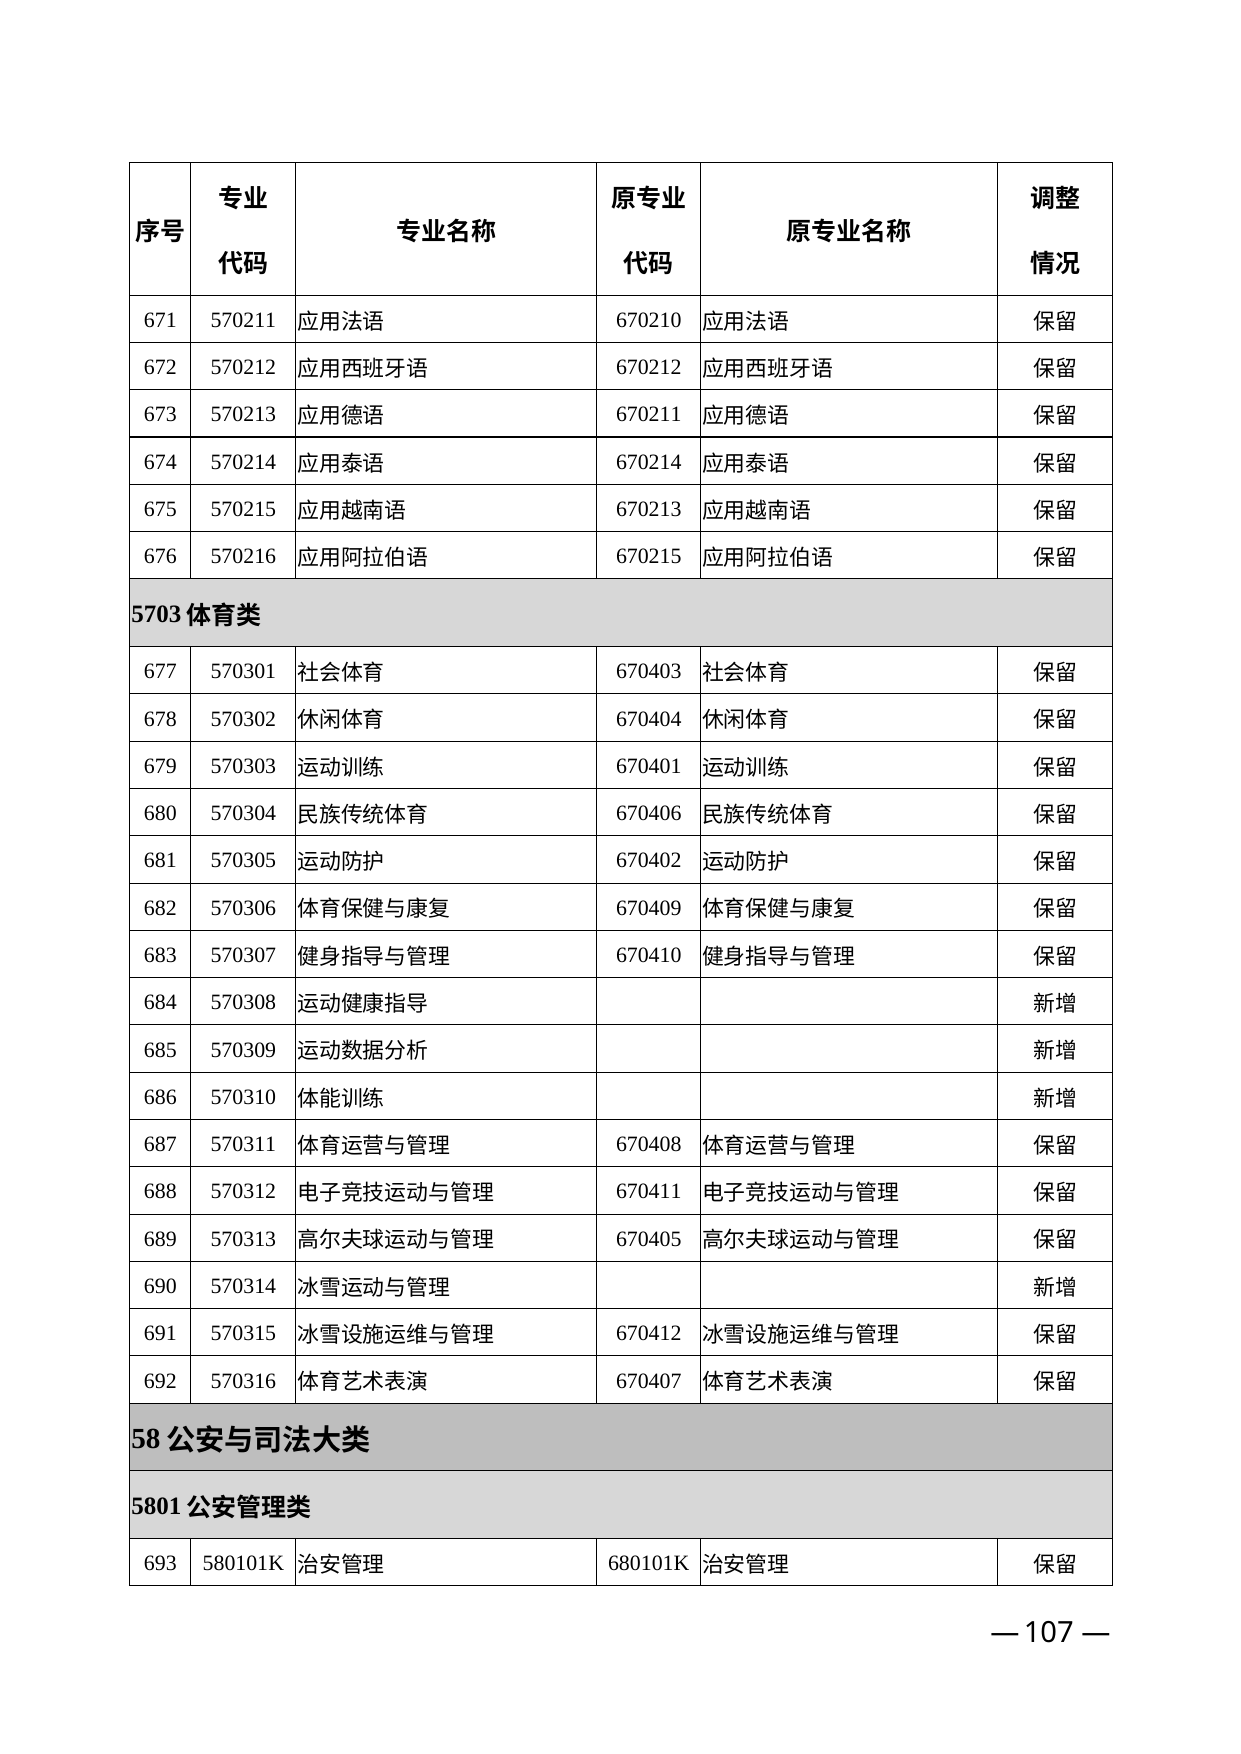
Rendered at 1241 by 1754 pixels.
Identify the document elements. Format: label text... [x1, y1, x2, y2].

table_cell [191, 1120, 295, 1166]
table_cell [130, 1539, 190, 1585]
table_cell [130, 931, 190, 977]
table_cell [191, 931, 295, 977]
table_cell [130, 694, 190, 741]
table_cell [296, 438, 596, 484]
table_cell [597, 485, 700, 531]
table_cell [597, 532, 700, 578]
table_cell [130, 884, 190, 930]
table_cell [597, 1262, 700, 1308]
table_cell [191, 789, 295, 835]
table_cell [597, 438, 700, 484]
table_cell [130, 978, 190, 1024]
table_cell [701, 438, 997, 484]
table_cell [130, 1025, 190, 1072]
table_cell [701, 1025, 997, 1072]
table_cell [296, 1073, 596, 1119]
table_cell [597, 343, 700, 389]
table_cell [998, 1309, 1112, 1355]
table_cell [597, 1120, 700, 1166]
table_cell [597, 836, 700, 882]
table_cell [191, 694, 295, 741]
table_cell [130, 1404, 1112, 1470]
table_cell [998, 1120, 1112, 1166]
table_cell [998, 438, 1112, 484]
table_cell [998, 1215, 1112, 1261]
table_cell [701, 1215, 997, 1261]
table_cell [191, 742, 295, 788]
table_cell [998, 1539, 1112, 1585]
table_header 原专业 代码 [597, 163, 700, 294]
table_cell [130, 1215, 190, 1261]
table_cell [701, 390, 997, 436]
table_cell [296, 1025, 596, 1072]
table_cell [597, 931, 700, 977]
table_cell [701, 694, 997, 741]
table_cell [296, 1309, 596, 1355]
table_header 序号 [130, 163, 190, 294]
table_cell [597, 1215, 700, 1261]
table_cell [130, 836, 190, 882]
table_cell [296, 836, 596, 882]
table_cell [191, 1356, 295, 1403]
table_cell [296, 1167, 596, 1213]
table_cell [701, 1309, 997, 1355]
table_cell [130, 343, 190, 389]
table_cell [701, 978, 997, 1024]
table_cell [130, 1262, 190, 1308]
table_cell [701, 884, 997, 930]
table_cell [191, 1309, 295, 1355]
table_header 专业 代码 [191, 163, 295, 294]
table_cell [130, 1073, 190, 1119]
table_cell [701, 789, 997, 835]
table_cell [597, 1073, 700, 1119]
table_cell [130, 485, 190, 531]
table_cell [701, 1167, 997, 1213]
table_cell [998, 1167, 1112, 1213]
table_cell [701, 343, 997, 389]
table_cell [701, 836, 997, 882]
table_header 原专业名称 [701, 163, 997, 294]
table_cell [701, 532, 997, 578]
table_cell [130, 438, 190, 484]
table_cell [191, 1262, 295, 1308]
table_header 调整 情况 [998, 163, 1112, 294]
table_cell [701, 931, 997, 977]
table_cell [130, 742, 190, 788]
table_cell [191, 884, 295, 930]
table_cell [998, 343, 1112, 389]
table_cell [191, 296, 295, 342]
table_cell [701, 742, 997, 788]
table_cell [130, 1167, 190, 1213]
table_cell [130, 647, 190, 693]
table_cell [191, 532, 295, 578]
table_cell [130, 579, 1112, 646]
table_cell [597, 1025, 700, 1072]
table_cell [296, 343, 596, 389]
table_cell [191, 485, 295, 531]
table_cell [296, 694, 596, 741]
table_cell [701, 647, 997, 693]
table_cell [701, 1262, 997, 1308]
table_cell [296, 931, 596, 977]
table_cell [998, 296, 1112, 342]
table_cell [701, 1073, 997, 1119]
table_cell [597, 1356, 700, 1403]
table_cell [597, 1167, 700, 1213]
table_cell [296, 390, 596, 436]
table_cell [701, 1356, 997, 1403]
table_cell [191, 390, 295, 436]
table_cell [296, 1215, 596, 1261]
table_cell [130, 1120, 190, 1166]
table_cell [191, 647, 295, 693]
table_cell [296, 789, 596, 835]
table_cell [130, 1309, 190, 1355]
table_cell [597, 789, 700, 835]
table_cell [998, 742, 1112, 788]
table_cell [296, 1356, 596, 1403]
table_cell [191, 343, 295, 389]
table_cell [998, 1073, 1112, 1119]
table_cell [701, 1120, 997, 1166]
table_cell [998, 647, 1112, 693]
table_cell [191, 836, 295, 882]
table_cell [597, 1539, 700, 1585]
table_header 专业名称 [296, 163, 596, 294]
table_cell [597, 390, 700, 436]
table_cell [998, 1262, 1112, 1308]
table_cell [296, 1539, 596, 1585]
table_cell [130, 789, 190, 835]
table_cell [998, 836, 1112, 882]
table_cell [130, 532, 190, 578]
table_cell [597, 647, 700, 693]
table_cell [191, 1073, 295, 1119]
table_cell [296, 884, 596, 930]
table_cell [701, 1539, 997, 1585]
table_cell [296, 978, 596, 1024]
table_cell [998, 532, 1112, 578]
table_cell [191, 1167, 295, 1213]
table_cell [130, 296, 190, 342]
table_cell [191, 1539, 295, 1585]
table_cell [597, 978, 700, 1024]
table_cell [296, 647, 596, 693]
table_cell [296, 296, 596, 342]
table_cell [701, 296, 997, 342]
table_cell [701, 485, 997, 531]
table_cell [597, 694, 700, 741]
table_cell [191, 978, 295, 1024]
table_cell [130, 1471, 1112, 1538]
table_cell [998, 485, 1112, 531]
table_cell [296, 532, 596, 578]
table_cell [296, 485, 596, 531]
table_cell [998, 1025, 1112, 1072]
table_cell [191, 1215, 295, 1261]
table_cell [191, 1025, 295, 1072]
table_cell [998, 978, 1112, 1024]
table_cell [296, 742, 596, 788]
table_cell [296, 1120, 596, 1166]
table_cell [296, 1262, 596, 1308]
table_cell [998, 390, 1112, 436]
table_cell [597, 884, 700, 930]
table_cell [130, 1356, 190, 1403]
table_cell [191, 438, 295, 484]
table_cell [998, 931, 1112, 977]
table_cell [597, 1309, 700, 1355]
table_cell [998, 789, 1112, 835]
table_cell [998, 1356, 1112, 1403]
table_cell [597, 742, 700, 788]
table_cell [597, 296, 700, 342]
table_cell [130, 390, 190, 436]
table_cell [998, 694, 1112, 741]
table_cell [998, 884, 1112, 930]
